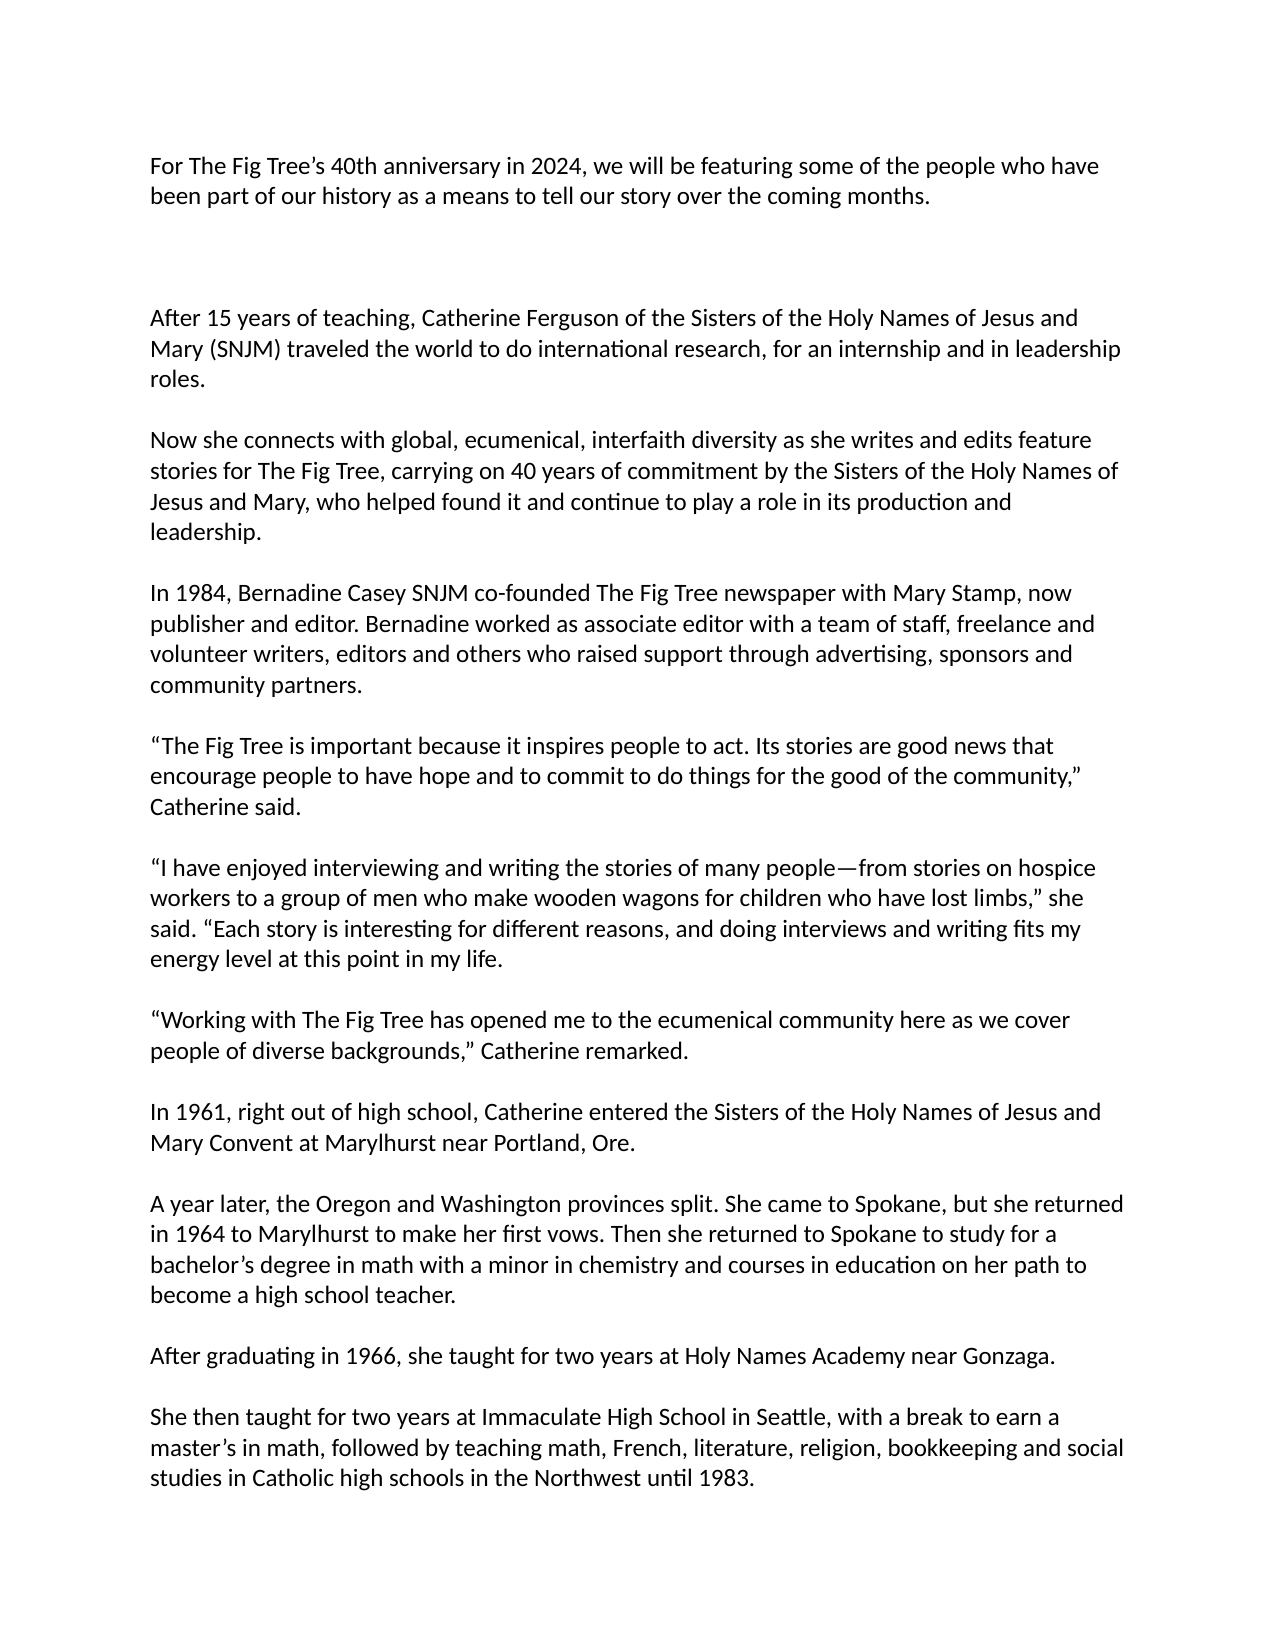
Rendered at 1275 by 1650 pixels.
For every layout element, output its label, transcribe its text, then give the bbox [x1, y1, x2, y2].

text “I have enjoyed interviewing and writing the stories of many people—from stories on hospice workers to a group of men who make wooden wagons for children who have lost limbs,” she said. “Each story is interesting for different reasons, and doing interviews and writing fits my energy level at this point in my life. [150, 852, 1125, 974]
text For The Fig Tree’s 40th anniversary in 2024, we will be featuring some of the people who have been part of our history as a means to tell our story over the coming months. [150, 150, 1125, 211]
text Now she connects with global, ecumenical, interfaith diversity as she writes and edits feature stories for The Fig Tree, carrying on 40 years of commitment by the Sisters of the Holy Names of Jesus and Mary, who helped found it and continue to play a role in its production and leadership. [150, 425, 1125, 547]
text In 1961, right out of high school, Catherine entered the Sisters of the Holy Names of Jesus and Mary Convent at Marylhurst near Portland, Ore. [150, 1096, 1125, 1157]
text “The Fig Tree is important because it inspires people to act. Its stories are good news that encourage people to have hope and to commit to do things for the good of the community,” Catherine said. [150, 730, 1125, 821]
text After 15 years of teaching, Catherine Ferguson of the Sisters of the Holy Names of Jesus and Mary (SNJM) traveled the world to do international research, for an internship and in leadership roles. [150, 303, 1125, 394]
text She then taught for two years at Immaculate High School in Seattle, with a break to earn a master’s in math, followed by teaching math, French, literature, religion, bookkeeping and social studies in Catholic high schools in the Northwest until 1983. [150, 1401, 1125, 1493]
text A year later, the Oregon and Washington provinces split. She came to Spokane, but she returned in 1964 to Marylhurst to make her first vows. Then she returned to Spokane to study for a bachelor’s degree in math with a minor in chemistry and courses in education on her path to become a high school teacher. [150, 1188, 1125, 1310]
text After graduating in 1966, she taught for two years at Holy Names Academy near Gonzaga. [150, 1340, 1125, 1371]
text In 1984, Bernadine Casey SNJM co-founded The Fig Tree newspaper with Mary Stamp, now publisher and editor. Bernadine worked as associate editor with a team of staff, freelance and volunteer writers, editors and others who raised support through advertising, sponsors and community partners. [150, 577, 1125, 699]
text “Working with The Fig Tree has opened me to the ecumenical community here as we cover people of diverse backgrounds,” Catherine remarked. [150, 1004, 1125, 1066]
